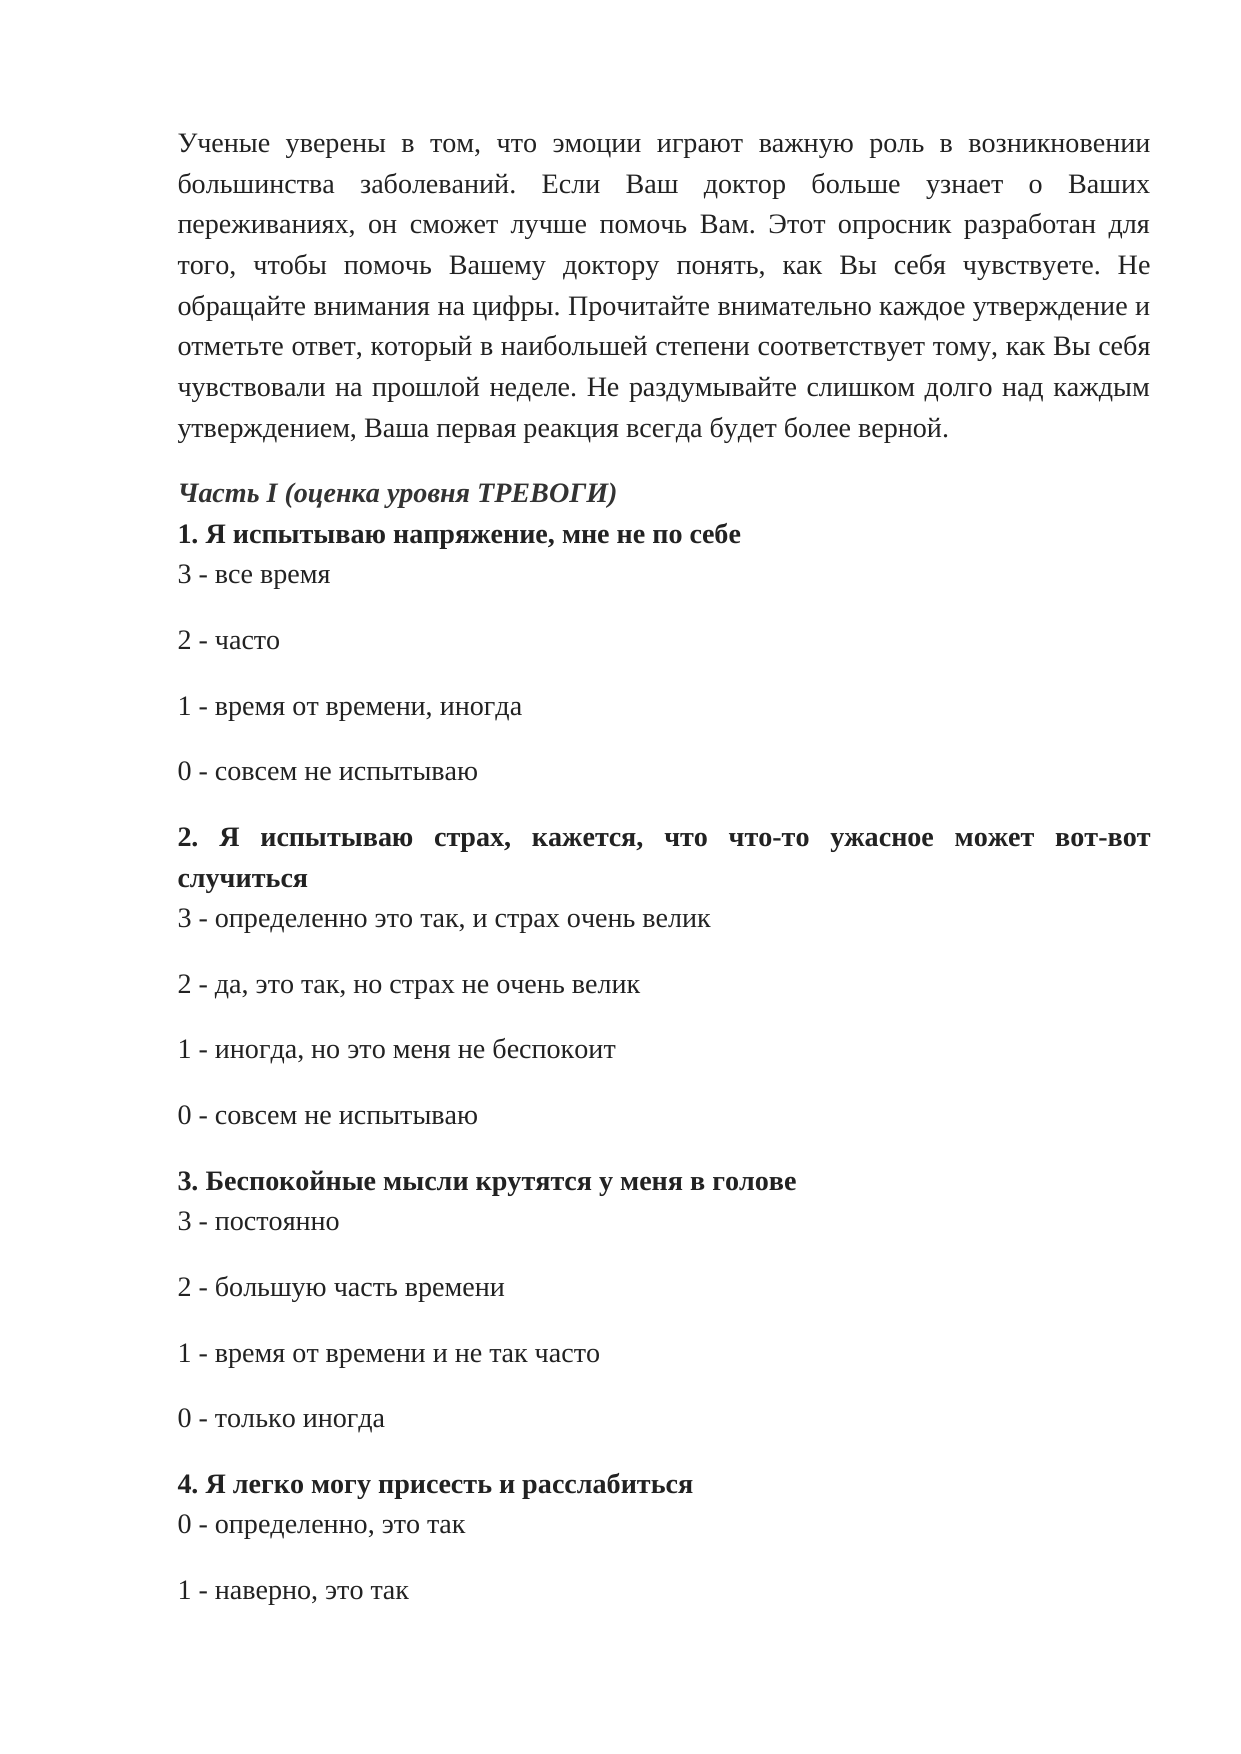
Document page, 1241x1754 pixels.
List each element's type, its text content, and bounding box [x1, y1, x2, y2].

text 1 - время от времени и не так часто [177, 1327, 1152, 1368]
text 3. Беспокойные мысли крутятся у меня в голове [177, 1156, 1152, 1196]
text 1 - время от времени, иногда [177, 681, 1152, 721]
text Часть I (оценка уровня ТРЕВОГИ) [177, 468, 1152, 509]
text 0 - определенно, это так [177, 1499, 1152, 1540]
text 0 - совсем не испытываю [177, 1090, 1152, 1131]
text 2 - да, это так, но страх не очень велик [177, 959, 1152, 999]
text 2 - часто [177, 615, 1152, 656]
text 1. Я испытываю напряжение, мне не по себе [177, 509, 1152, 549]
text 3 - все время [177, 549, 1152, 590]
text 4. Я легко могу присесть и расслабиться [177, 1459, 1152, 1499]
text 0 - только иногда [177, 1393, 1152, 1434]
text 1 - наверно, это так [177, 1565, 1152, 1606]
text 2 - большую часть времени [177, 1262, 1152, 1302]
text Ученые уверены в том, что эмоции играют важную роль в возникновении большинства заболеваний. Если Ваш доктор больше узнает о Ваших переживаниях, он сможет лучше помочь Вам. Этот опросник разработан для того, чтобы помочь Вашему доктору понять, как Вы себя чувствуете. Не обращайте внимания на цифры. Прочитайте внимательно каждое утверждение и отметьте ответ, который в наибольшей степени соответствует тому, как Вы себя чувствовали на прошлой неделе. Не раздумывайте слишком долго над каждым утверждением, Ваша первая реакция всегда будет более верной. [177, 118, 1152, 443]
text 3 - определенно это так, и страх очень велик [177, 893, 1152, 934]
text 3 - постоянно [177, 1196, 1152, 1237]
text 0 - совсем не испытываю [177, 746, 1152, 787]
text 1 - иногда, но это меня не беспокоит [177, 1024, 1152, 1065]
text 2. Я испытываю страх, кажется, что что-то ужасное может вот-вот случиться [177, 812, 1152, 893]
